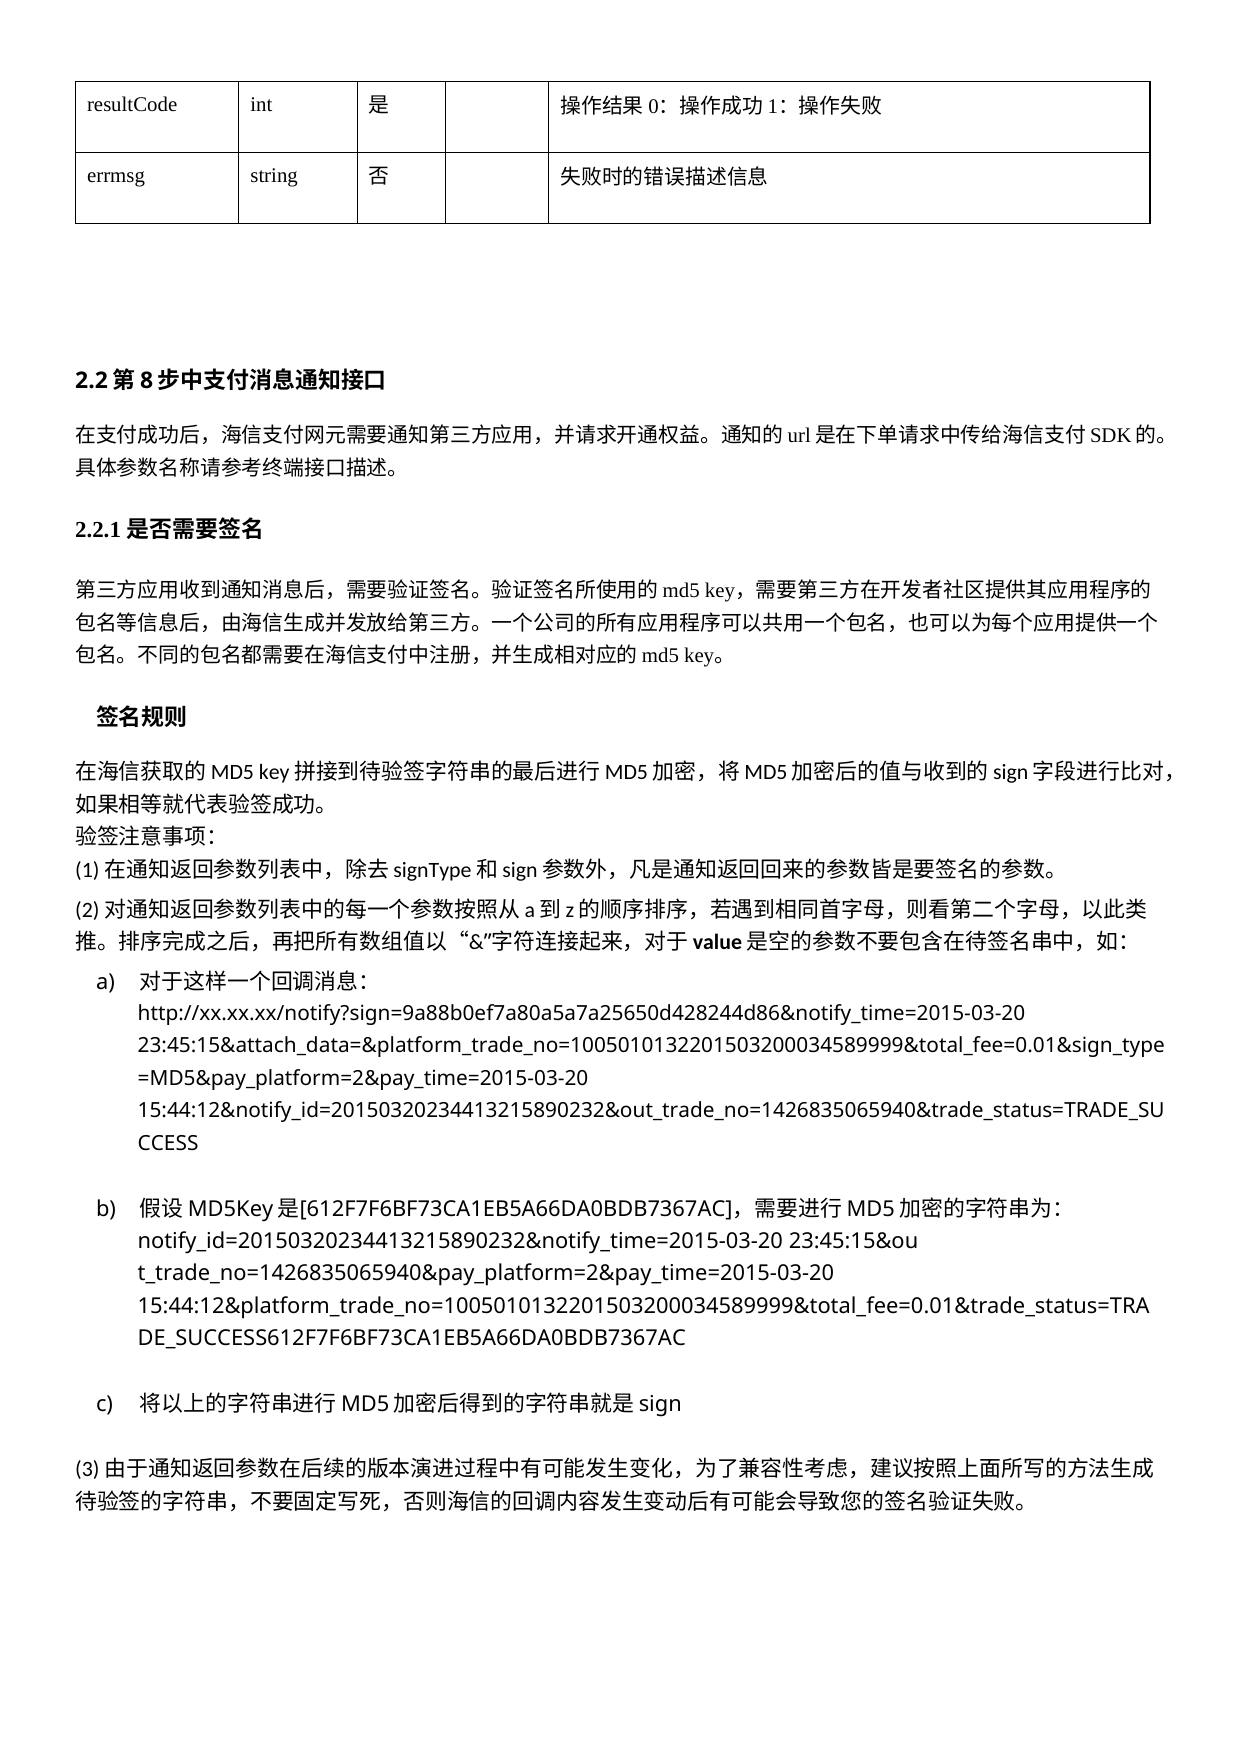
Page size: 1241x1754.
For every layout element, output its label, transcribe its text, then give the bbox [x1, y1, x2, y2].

text 在海信获取的MD5 key拼接到待验签字符串的最后进行MD5加密，将MD5加密后的值与收到的sign字段进行比对，如果相等就代表验签成功。 [75, 754, 1165, 819]
text (2) 对通知返回参数列表中的每一个参数按照从a到z的顺序排序，若遇到相同首字母，则看第二个字母，以此类推。排序完成之后，再把所有数组值以“&”字符连接起来，对于value是空的参数不要包含在待签名串中，如： [75, 891, 1165, 956]
list 将以上的字符串进行MD5加密后得到的字符串就是sign [96, 1386, 1165, 1418]
subtitle 2.2.1 是否需要签名 [75, 495, 1144, 560]
table_cell 否 [358, 153, 445, 223]
table_cell [446, 153, 548, 223]
text (3) 由于通知返回参数在后续的版本演进过程中有可能发生变化，为了兼容性考虑，建议按照上面所写的方法生成待验签的字符串，不要固定写死，否则海信的回调内容发生变动后有可能会导致您的签名验证失败。 [75, 1451, 1165, 1516]
text 在支付成功后，海信支付网元需要通知第三方应用，并请求开通权益。通知的url是在下单请求中传给海信支付SDK的。具体参数名称请参考终端接口描述。 [75, 418, 1165, 483]
list 对于这样一个回调消息： [96, 963, 1165, 996]
subtitle 签名规则 [96, 683, 1144, 748]
subtitle 2.2第8步中支付消息通知接口 [75, 346, 1165, 411]
table_cell [446, 82, 548, 152]
table_cell string [239, 153, 357, 223]
list 假设MD5Key是[612F7F6BF73CA1EB5A66DA0BDB7367AC]，需要进行MD5加密的字符串为： [96, 1191, 1165, 1223]
table_cell int [239, 82, 357, 152]
table_cell 失败时的错误描述信息 [549, 153, 1149, 223]
table_cell 是 [358, 82, 445, 152]
table_cell resultCode [76, 82, 238, 152]
text notify_id=20150320234413215890232&notify_time=2015-03-20 23:45:15&ou t_trade_no=1426835065940&pay_platform=2&pay_time=2015-03-20 15:44:12&platform_trade_no=1005010132201503200034589999&total_fee=0.01&trade_status=TRADE_SUCCESS612F7F6BF73CA1EB5A66DA0BDB7367AC [137, 1223, 1165, 1353]
text http://xx.xx.xx/notify?sign=9a88b0ef7a80a5a7a25650d428244d86&notify_time=2015-03-20 23:45:15&attach_data=&platform_trade_no=1005010132201503200034589999&total_fee=0.01&sign_type=MD5&pay_platform=2&pay_time=2015-03-20 15:44:12&notify_id=20150320234413215890232&out_trade_no=1426835065940&trade_status=TRADE_SUCCESS [137, 996, 1165, 1158]
table_cell errmsg [76, 153, 238, 223]
table_cell 操作结果 0：操作成功 1：操作失败 [549, 82, 1149, 152]
text 第三方应用收到通知消息后，需要验证签名。验证签名所使用的md5 key，需要第三方在开发者社区提供其应用程序的包名等信息后，由海信生成并发放给第三方。一个公司的所有应用程序可以共用一个包名，也可以为每个应用提供一个包名。不同的包名都需要在海信支付中注册，并生成相对应的md5 key。 [75, 573, 1165, 670]
text (1) 在通知返回参数列表中，除去signType和sign参数外，凡是通知返回回来的参数皆是要签名的参数。 [75, 851, 1165, 884]
text 验签注意事项： [75, 819, 1165, 851]
